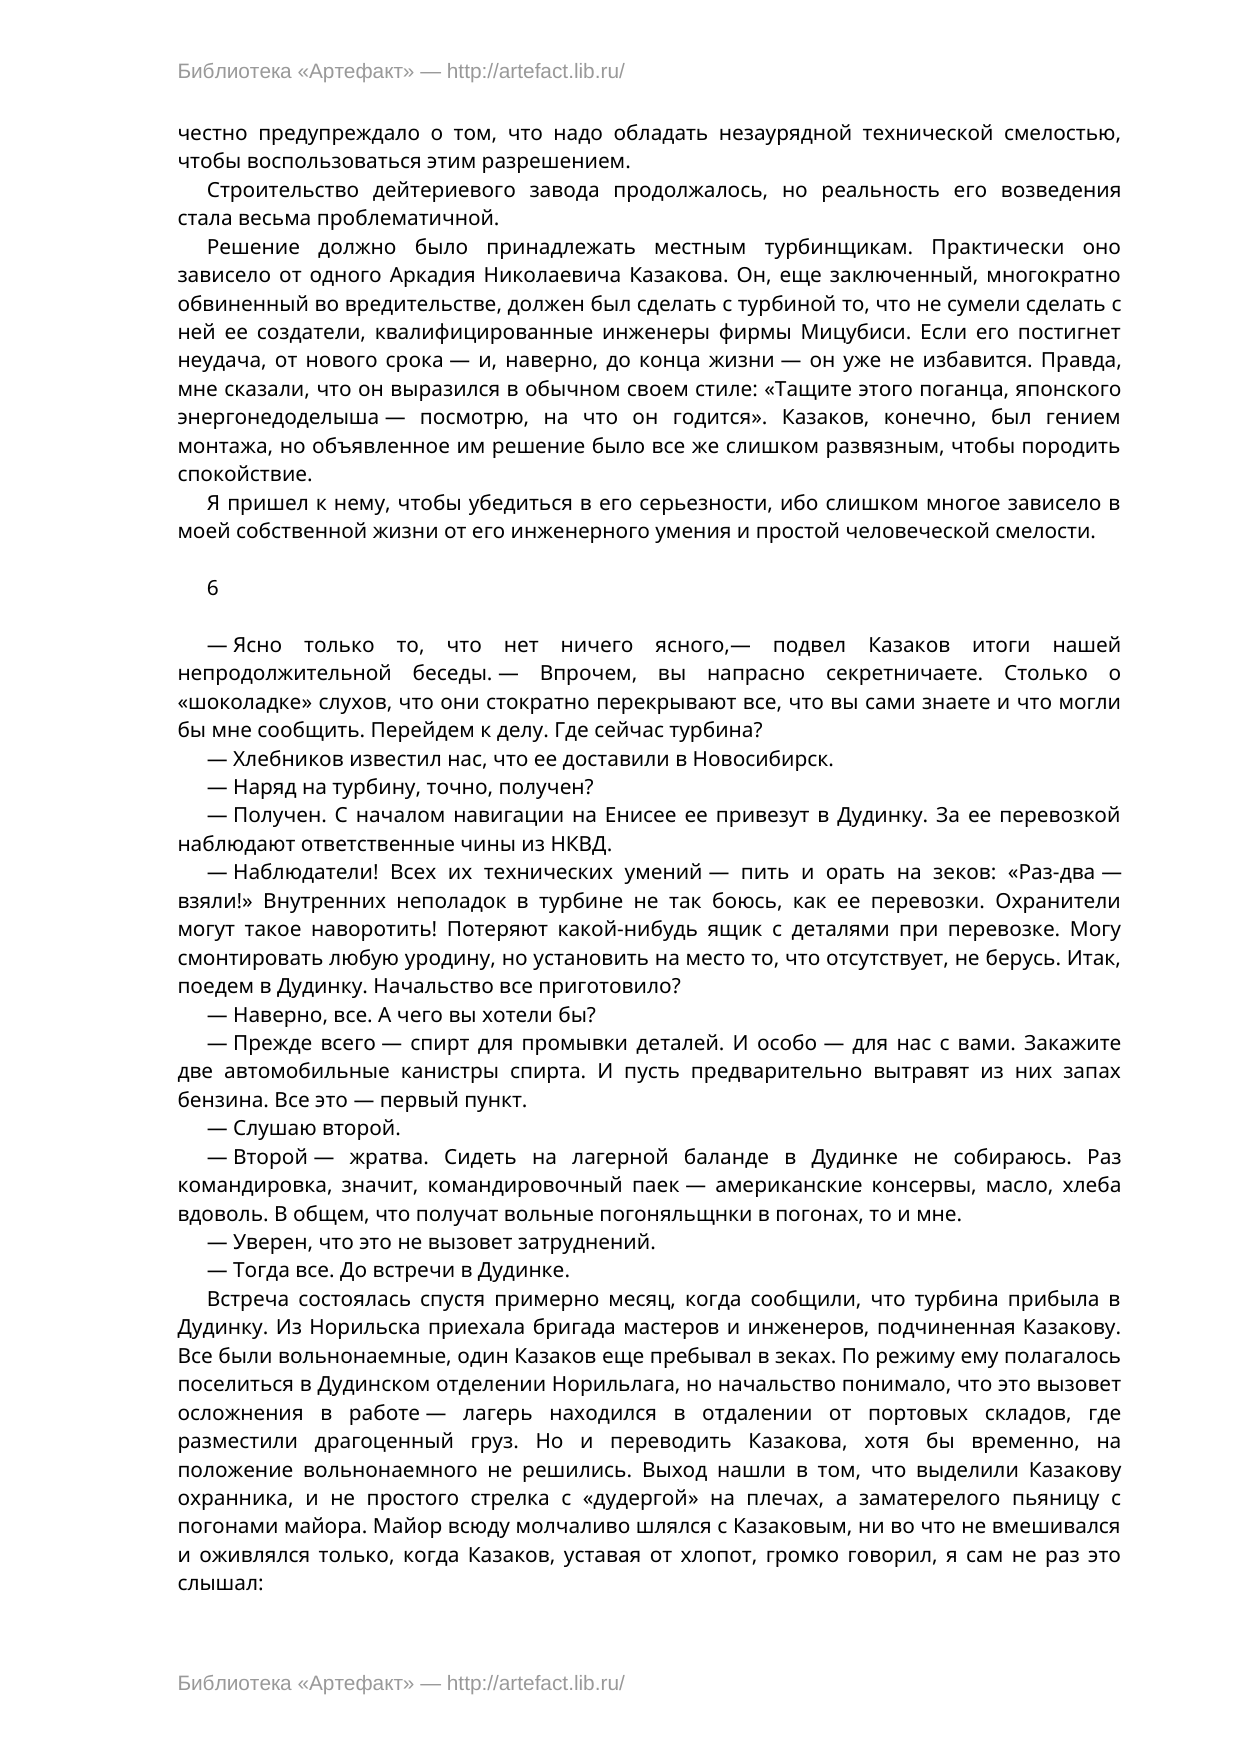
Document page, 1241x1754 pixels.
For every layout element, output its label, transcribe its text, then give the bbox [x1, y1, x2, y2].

text — Получен. С началом навигации на Енисее ее привезут в Дудинку. За ее перевозкой наблюдают ответственные чины из НКВД. [177, 801, 1122, 857]
text — Прежде всего — спирт для промывки деталей. И особо — для нас с вами. Закажите две автомобильные канистры спирта. И пусть предварительно вытравят из них запах бензина. Все это — первый пункт. [177, 1028, 1122, 1113]
text — Тогда все. До встречи в Дудинке. [177, 1256, 1122, 1284]
text — Ясно только то, что нет ничего ясного,— подвел Казаков итоги нашей непродолжительной беседы. — Впрочем, вы напрасно секретничаете. Столько о «шоколадке» слухов, что они стократно перекрывают все, что вы сами знаете и что могли бы мне сообщить. Перейдем к делу. Где сейчас турбина? [177, 630, 1122, 744]
text Строительство дейтериевого завода продолжалось, но реальность его возведения стала весьма проблематичной. [177, 175, 1122, 232]
text — Хлебников известил нас, что ее доставили в Новосибирск. [177, 744, 1122, 772]
text Решение должно было принадлежать местным турбинщикам. Практически оно зависело от одного Аркадия Николаевича Казакова. Он, еще заключенный, многократно обвиненный во вредительстве, должен был сделать с турбиной то, что не сумели сделать с ней ее создатели, квалифицированные инженеры фирмы Мицубиси. Если его постигнет неудача, от нового срока — и, наверно, до конца жизни — он уже не избавится. Правда, мне сказали, что он выразился в обычном своем стиле: «Тащите этого поганца, японского энергонедоделыша — посмотрю, на что он годится». Казаков, конечно, был гением монтажа, но объявленное им решение было все же слишком развязным, чтобы породить спокойствие. [177, 232, 1122, 488]
text — Второй — жратва. Сидеть на лагерной баланде в Дудинке не собираюсь. Раз командировка, значит, командировочный паек — американские консервы, масло, хлеба вдоволь. В общем, что получат вольные погоняльщнки в погонах, то и мне. [177, 1142, 1122, 1227]
text — Слушаю второй. [177, 1113, 1122, 1142]
text — Наряд на турбину, точно, получен? [177, 772, 1122, 801]
text — Наверно, все. А чего вы хотели бы? [177, 1000, 1122, 1028]
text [177, 118, 1122, 175]
text Встреча состоялась спустя примерно месяц, когда сообщили, что турбина прибыла в Дудинку. Из Норильска приехала бригада мастеров и инженеров, подчиненная Казакову. Все были вольнонаемные, один Казаков еще пребывал в зеках. По режиму ему полагалось поселиться в Дудинском отделении Норильлага, но начальство понимало, что это вызовет осложнения в работе — лагерь находился в отдалении от портовых складов, где разместили драгоценный груз. Но и переводить Казакова, хотя бы временно, на положение вольнонаемного не решились. Выход нашли в том, что выделили Казакову охранника, и не простого стрелка с «дудергой» на плечах, а заматерелого пьяницу с погонами майора. Майор всюду молчаливо шлялся с Казаковым, ни во что не вмешивался и оживлялся только, когда Казаков, уставая от хлопот, громко говорил, я сам не раз это слышал: [177, 1284, 1122, 1597]
subtitle 6 [177, 573, 1122, 602]
text — Уверен, что это не вызовет затруднений. [177, 1227, 1122, 1256]
text Я пришел к нему, чтобы убедиться в его серьезности, ибо слишком многое зависело в моей собственной жизни от его инженерного умения и простой человеческой смелости. [177, 488, 1122, 545]
text — Наблюдатели! Всех их технических умений — пить и орать на зеков: «Раз-два — взяли!» Внутренних неполадок в турбине не так боюсь, как ее перевозки. Охранители могут такое наворотить! Потеряют какой-нибудь ящик с деталями при перевозке. Могу смонтировать любую уродину, но установить на место то, что отсутствует, не берусь. Итак, поедем в Дудинку. Начальство все приготовило? [177, 857, 1122, 1000]
